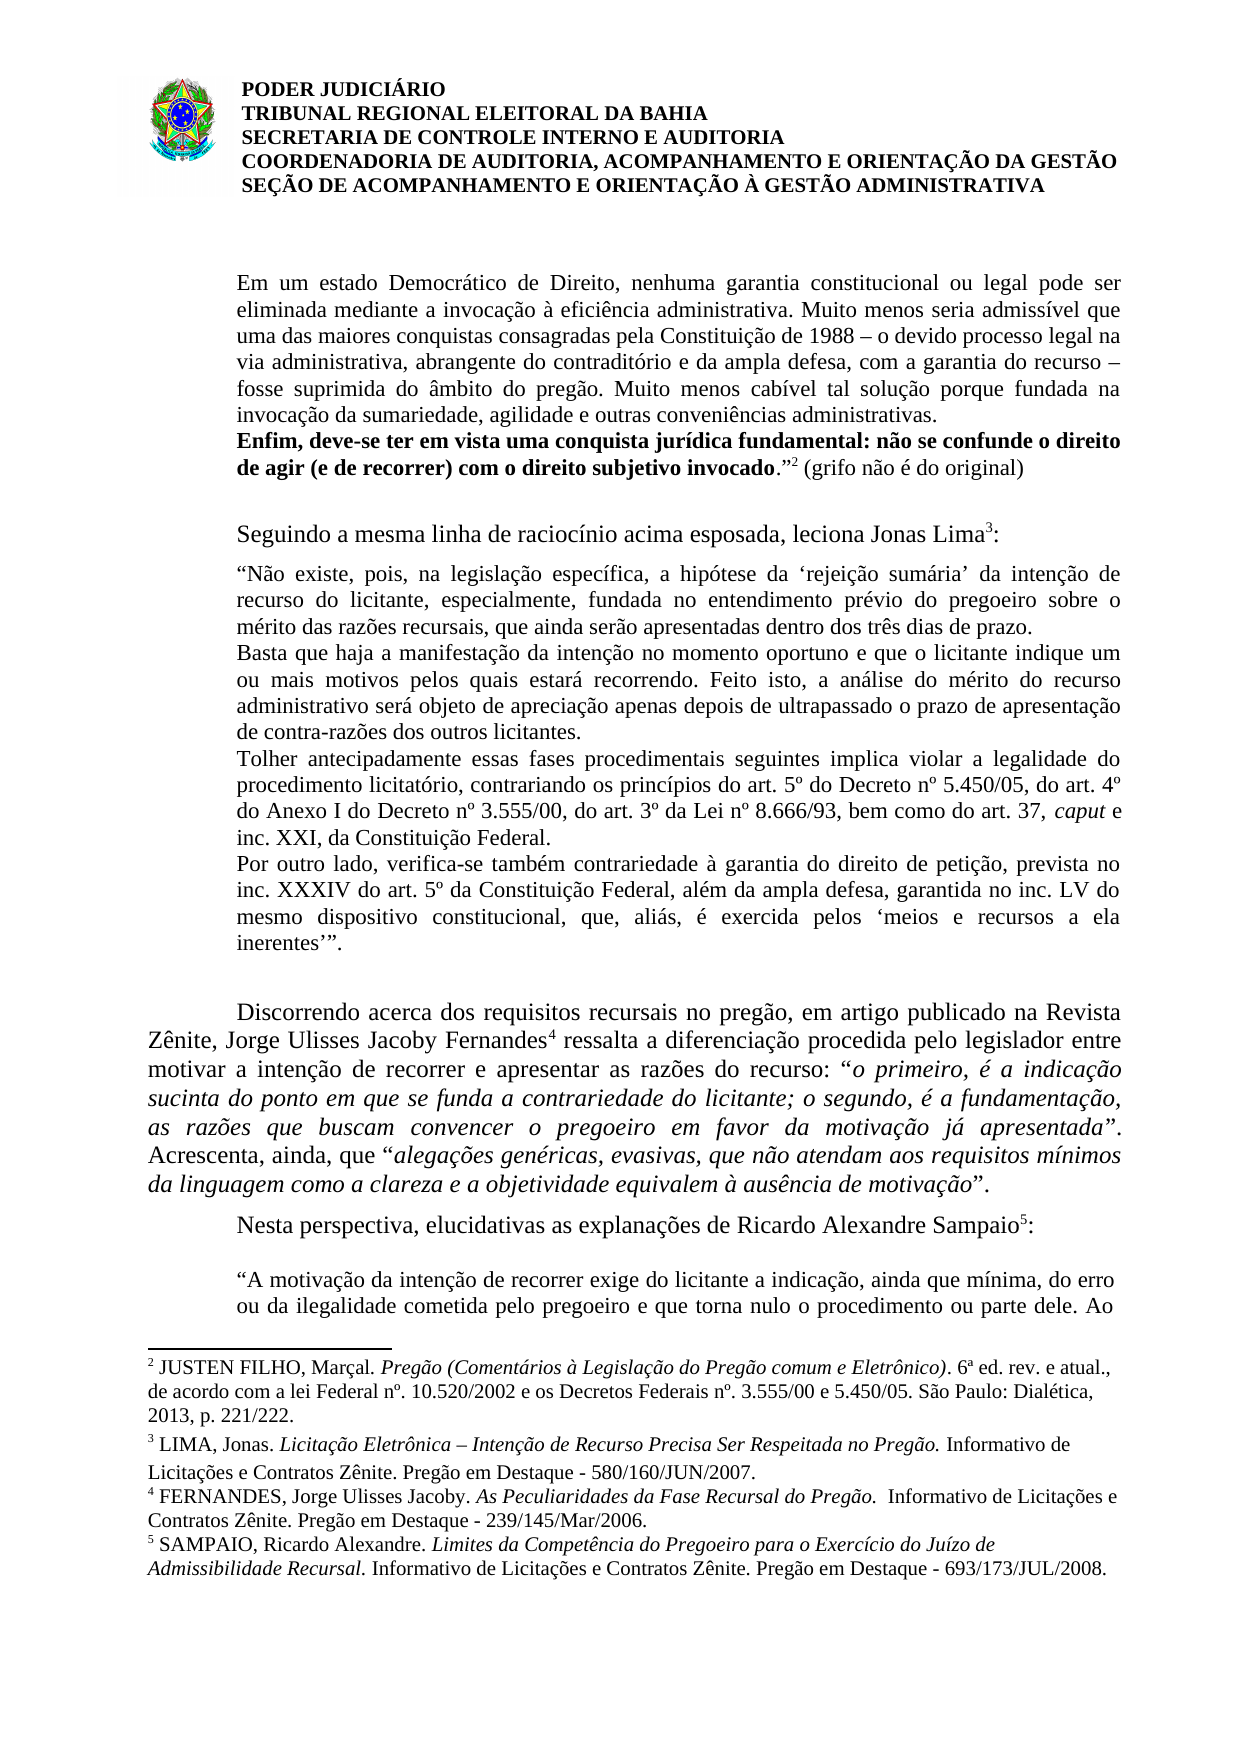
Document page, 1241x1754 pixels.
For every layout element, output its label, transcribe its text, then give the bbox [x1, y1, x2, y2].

text Enfim, deve-se ter em vista uma conquista jurídica fundamental: não se confunde o direito de agir (e de recorrer) com o direito subjetivo invocado.” (grifo não é do original) [236, 427, 1122, 480]
text Discorrendo acerca dos requisitos recursais no pregão, em artigo publicado na Revista Zênite, Jorge Ulisses Jacoby Fernandes ressalta a diferenciação procedida pelo legislador entre motivar a intenção de recorrer e apresentar as razões do recurso: “o primeiro, é a indicação sucinta do ponto em que se funda a contrariedade do licitante; o segundo, é a fundamentação, as razões que buscam convencer o pregoeiro em favor da motivação já apresentada”. Acrescenta, ainda, que “alegações genéricas, evasivas, que não atendam aos requisitos mínimos da linguagem como a clareza e a objetividade equivalem à ausência de motivação”. [148, 997, 1122, 1198]
text Em um estado Democrático de Direito, nenhuma garantia constitucional ou legal pode ser eliminada mediante a invocação à eficiência administrativa. Muito menos seria admissível que uma das maiores conquistas consagradas pela Constituição de 1988 – o devido processo legal na via administrativa, abrangente do contraditório e da ampla defesa, com a garantia do recurso – fosse suprimida do âmbito do pregão. Muito menos cabível tal solução porque fundada na invocação da sumariedade, agilidade e outras conveniências administrativas. [236, 269, 1122, 427]
text Tolher antecipadamente essas fases procedimentais seguintes implica violar a legalidade do procedimento licitatório, contrariando os princípios do art. 5º do Decreto nº 5.450/05, do art. 4º do Anexo I do Decreto nº 3.555/00, do art. 3º da Lei nº 8.666/93, bem como do art. 37, caput e inc. XXI, da Constituição Federal. [236, 745, 1122, 850]
text Nesta perspectiva, elucidativas as explanações de Ricardo Alexandre Sampaio: [236, 1211, 1116, 1239]
text Seguindo a mesma linha de raciocínio acima esposada, leciona Jonas Lima: [148, 519, 1122, 548]
text Basta que haja a manifestação da intenção no momento oportuno e que o licitante indique um ou mais motivos pelos quais estará recorrendo. Feito isto, a análise do mérito do recurso administrativo será objeto de apreciação apenas depois de ultrapassado o prazo de apresentação de contra-razões dos outros licitantes. [236, 639, 1122, 745]
picture [116, 76, 235, 197]
text Por outro lado, verifica-se também contrariedade à garantia do direito de petição, prevista no inc. XXXIV do art. 5º da Constituição Federal, além da ampla defesa, garantida no inc. LV do mesmo dispositivo constitucional, que, aliás, é exercida pelos ‘meios e recursos a ela inerentes’”. [236, 850, 1122, 956]
text “Não existe, pois, na legislação específica, a hipótese da ‘rejeição sumária’ da intenção de recurso do licitante, especialmente, fundada no entendimento prévio do pregoeiro sobre o mérito das razões recursais, que ainda serão apresentadas dentro dos três dias de prazo. [236, 560, 1122, 639]
